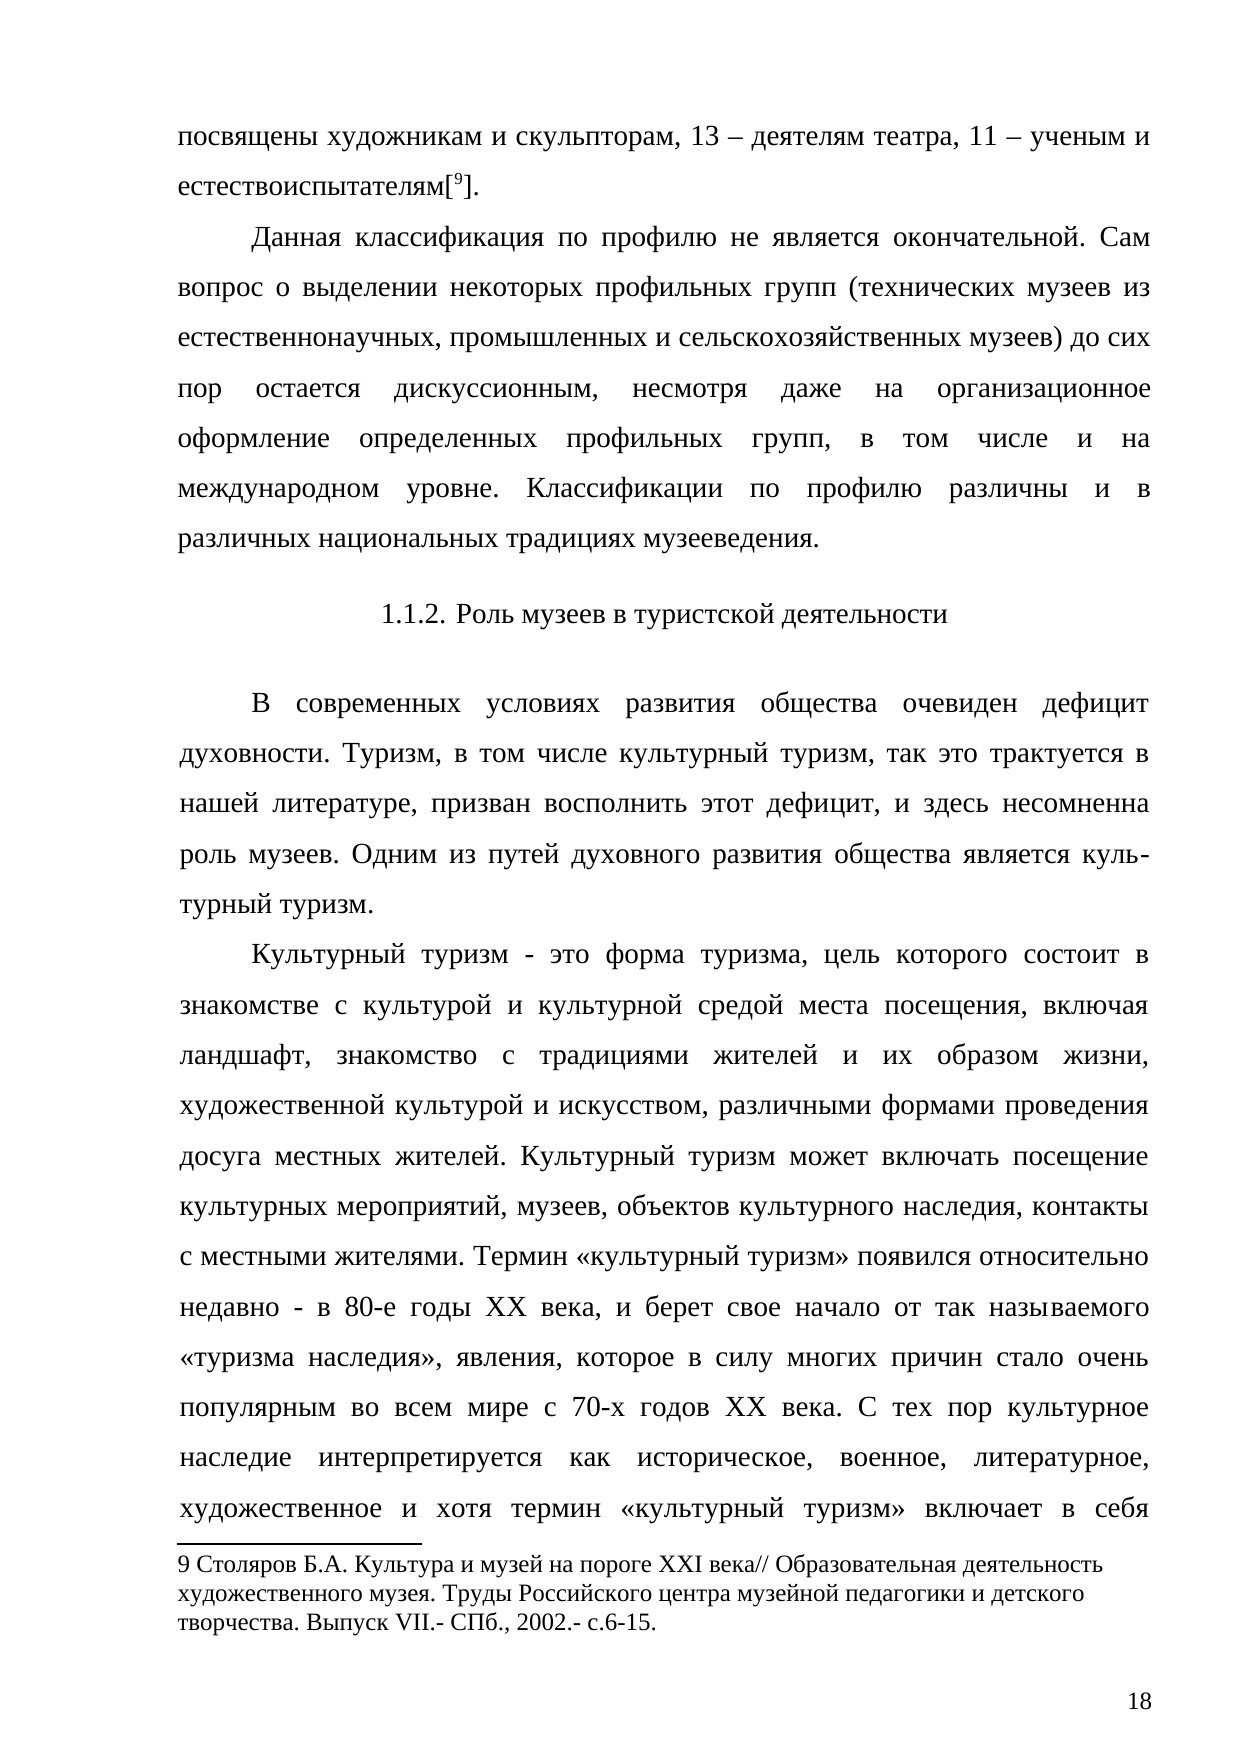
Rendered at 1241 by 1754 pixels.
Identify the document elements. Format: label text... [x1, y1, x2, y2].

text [179, 936, 1149, 1523]
text В современных условиях развития общества очевиден дефицит духовности. Туризм, в том числе культурный туризм, так это трактуется в нашей литературе, призван восполнить этот дефицит, и здесь несомненна роль музеев. Одним из путей духовного развития общества является культурный туризм. [179, 685, 1149, 920]
subtitle Роль музеев в туристской деятельности [177, 596, 1152, 629]
text Данная классификация по профилю не является окончательной. Сам вопрос о выделении некоторых профильных групп (технических музеев из естественнонаучных, промышленных и сельскохозяйственных музеев) до сих пор остается дискуссионным, несмотря даже на организационное оформление определенных профильных групп, в том числе и на международном уровне. Классификации по профилю различны и в различных национальных традициях музееведения. [177, 219, 1152, 554]
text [177, 118, 1152, 202]
